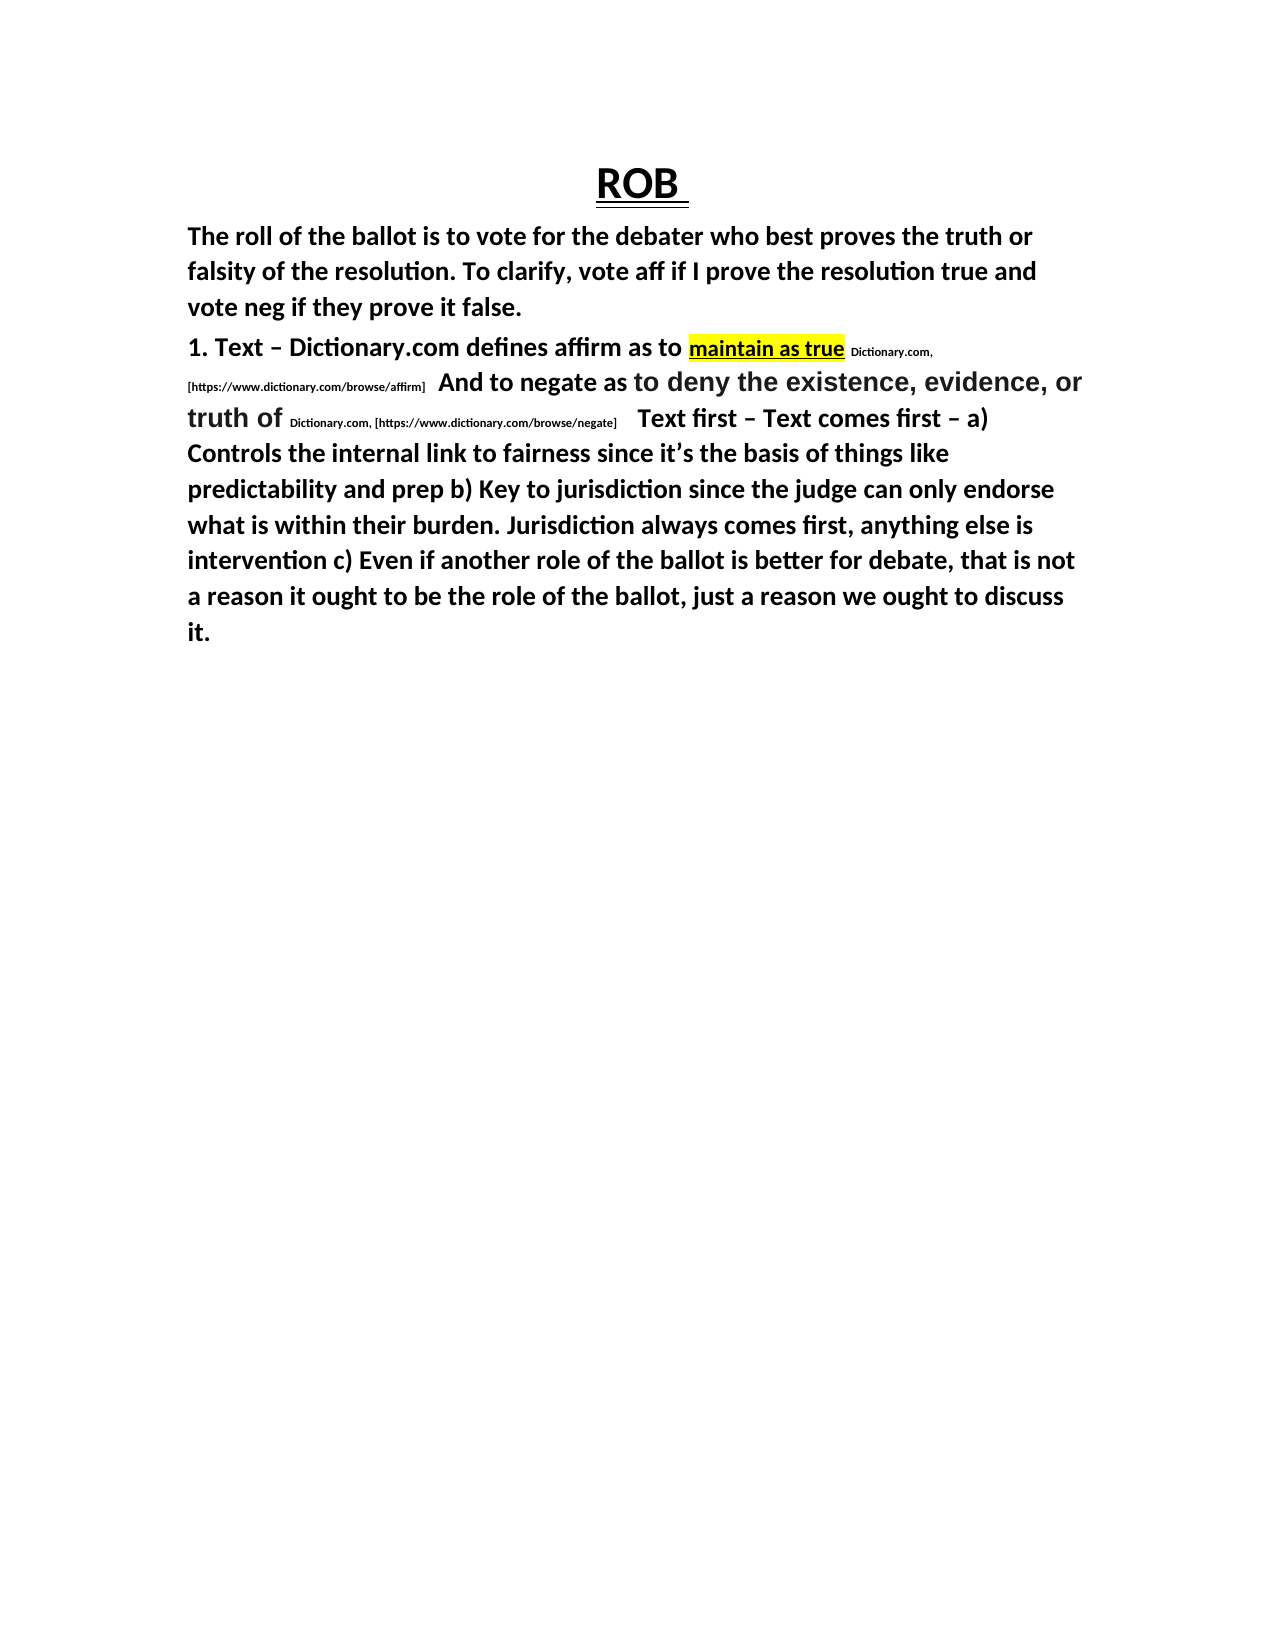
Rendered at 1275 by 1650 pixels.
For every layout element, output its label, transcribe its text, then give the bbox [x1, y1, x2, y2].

subtitle The roll of the ballot is to vote for the debater who best proves the truth or falsity of the resolution. To clarify, vote aff if I prove the resolution true and vote neg if they prove it false. [187, 219, 1087, 323]
subtitle 1. Text – Dictionary.com defines affirm as to maintain as true Dictionary.com, [https://www.dictionary.com/browse/affirm] And to negate as to deny the existence, evidence, or truth of Dictionary.com, [https://www.dictionary.com/browse/negate] Text first – Text comes first – a) Controls the internal link to fairness since it’s the basis of things like predictability and prep b) Key to jurisdiction since the judge can only endorse what is within their burden. Jurisdiction always comes first, anything else is intervention c) Even if another role of the ballot is better for debate, that is not a reason it ought to be the role of the ballot, just a reason we ought to discuss it. [187, 330, 1087, 648]
subtitle ROB [187, 154, 1087, 210]
